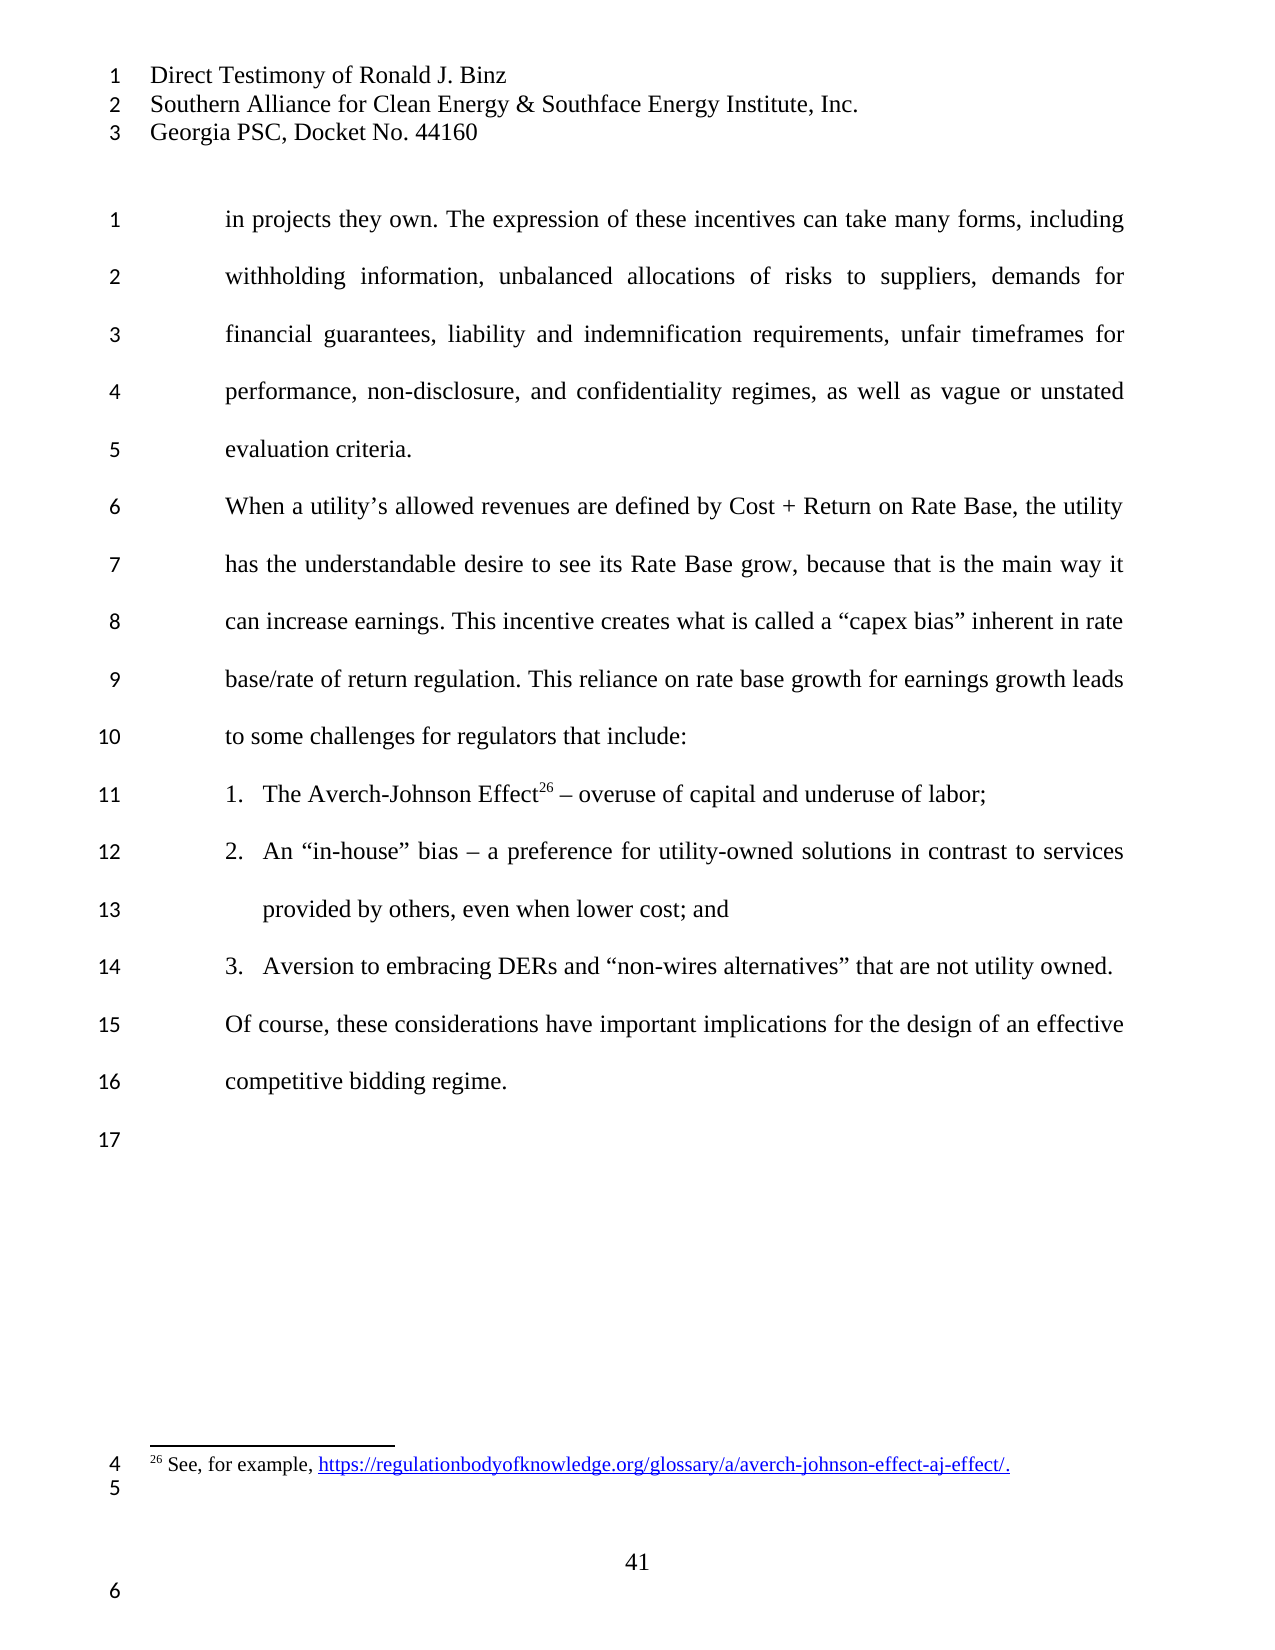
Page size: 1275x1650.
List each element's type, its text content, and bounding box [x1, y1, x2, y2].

text Of course, these considerations have important implications for the design of an effective competitive bidding regime. [225, 1009, 1125, 1095]
list The Averch-Johnson Effect – overuse of capital and underuse of labor; [225, 779, 1125, 807]
list Aversion to embracing DERs and “non-wires alternatives” that are not utility owned. [225, 951, 1125, 980]
text When a utility’s allowed revenues are defined by Cost + Return on Rate Base, the utility has the understandable desire to see its Rate Base grow, because that is the main way it can increase earnings. This incentive creates what is called a “capex bias” inherent in rate base/rate of return regulation. This reliance on rate base growth for earnings growth leads to some challenges for regulators that include: [225, 491, 1125, 750]
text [150, 204, 1125, 462]
list An “in-house” bias – a preference for utility-owned solutions in contrast to services provided by others, even when lower cost; and [225, 836, 1125, 922]
